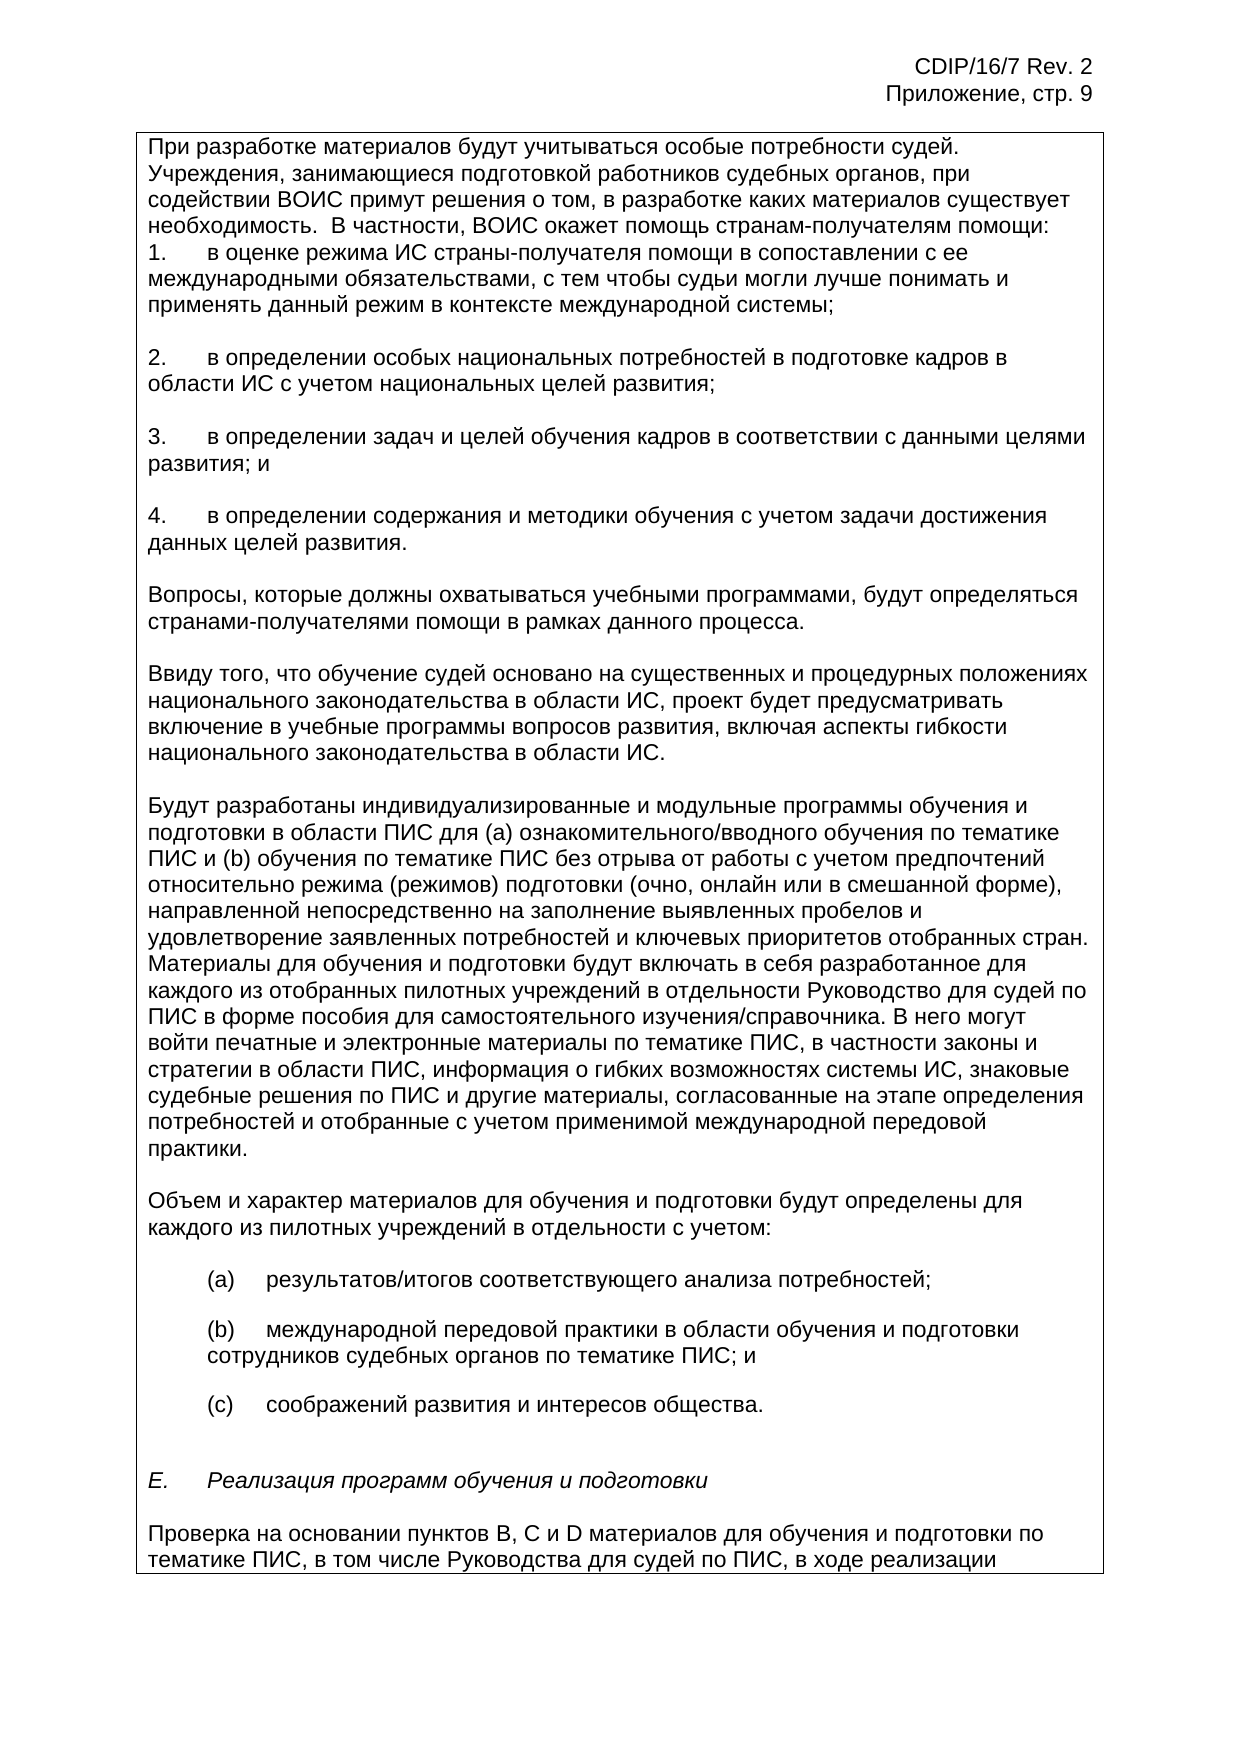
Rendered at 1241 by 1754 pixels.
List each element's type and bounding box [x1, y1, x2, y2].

table_cell [137, 133, 1103, 1572]
